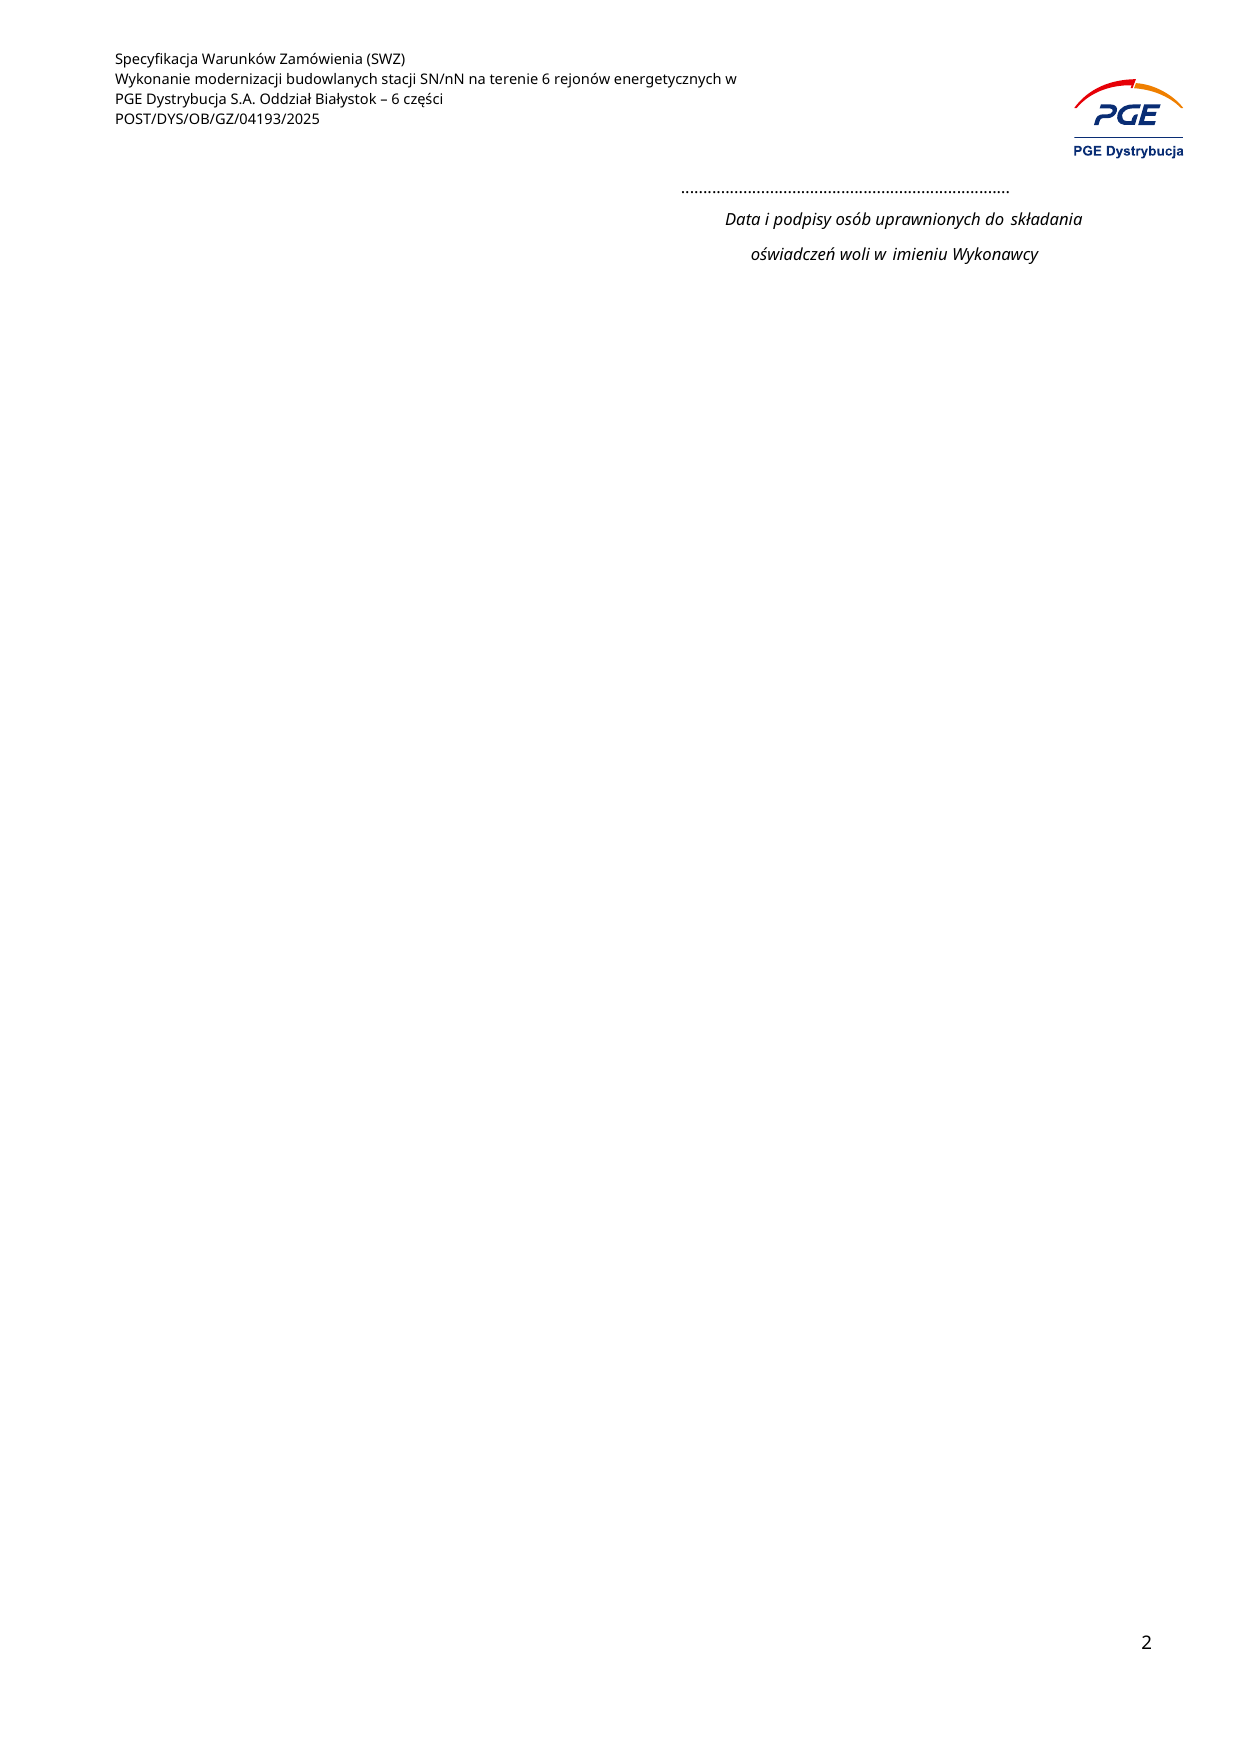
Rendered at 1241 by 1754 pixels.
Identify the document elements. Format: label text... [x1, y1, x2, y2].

text Data i podpisy osób uprawnionych do składania [664, 207, 1144, 230]
text .......................................................................... [607, 174, 1240, 199]
list oświadczeń woli w imieniu Wykonawcy [620, 242, 1152, 265]
